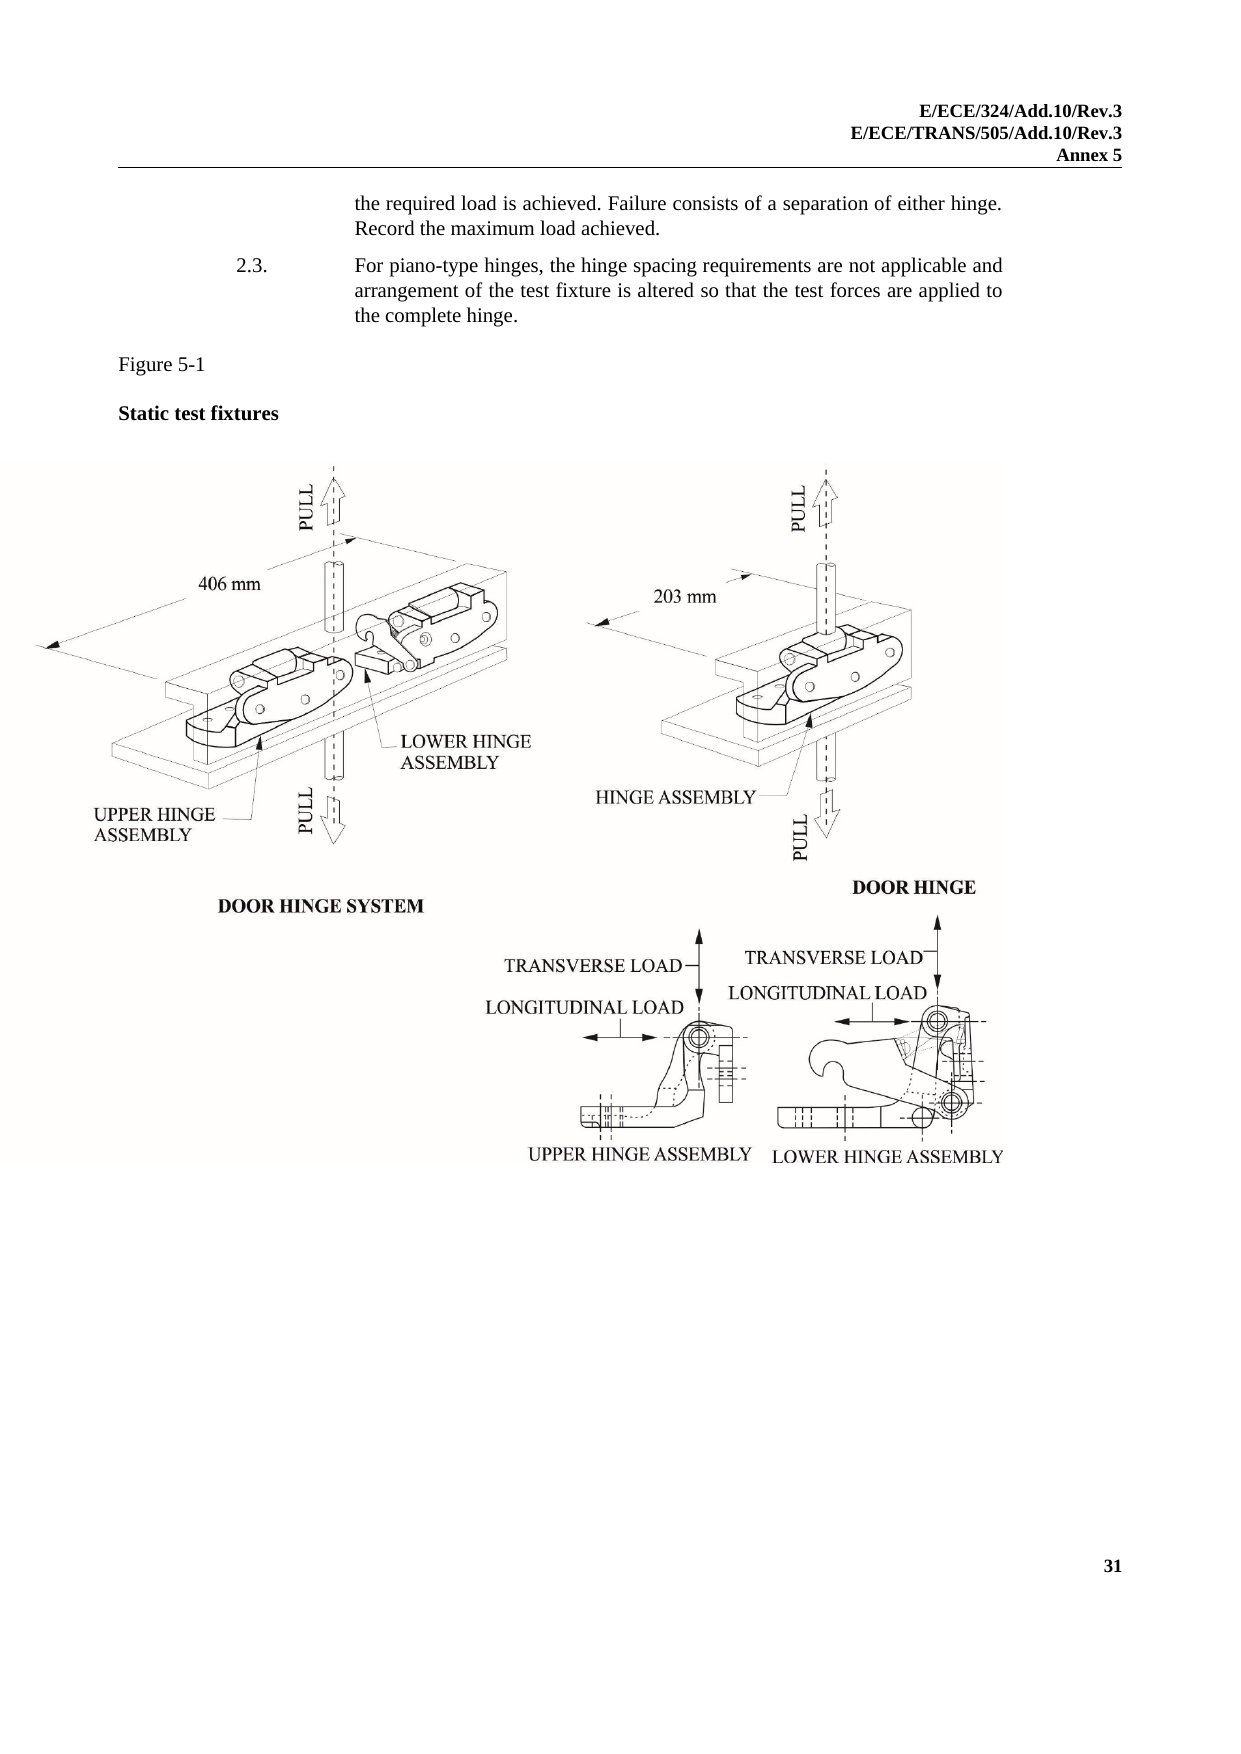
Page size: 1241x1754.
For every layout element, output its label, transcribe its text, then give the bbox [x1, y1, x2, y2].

picture [0, 462, 1003, 1163]
subtitle Static test fixtures [118, 401, 1122, 425]
text 2.3. For piano-type hinges, the hinge spacing requirements are not applicable and arrangement of the test fixture is altered so that the test forces are applied to the complete hinge. [236, 252, 1004, 327]
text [236, 190, 1004, 240]
subtitle Figure 5-1 [118, 352, 1122, 376]
